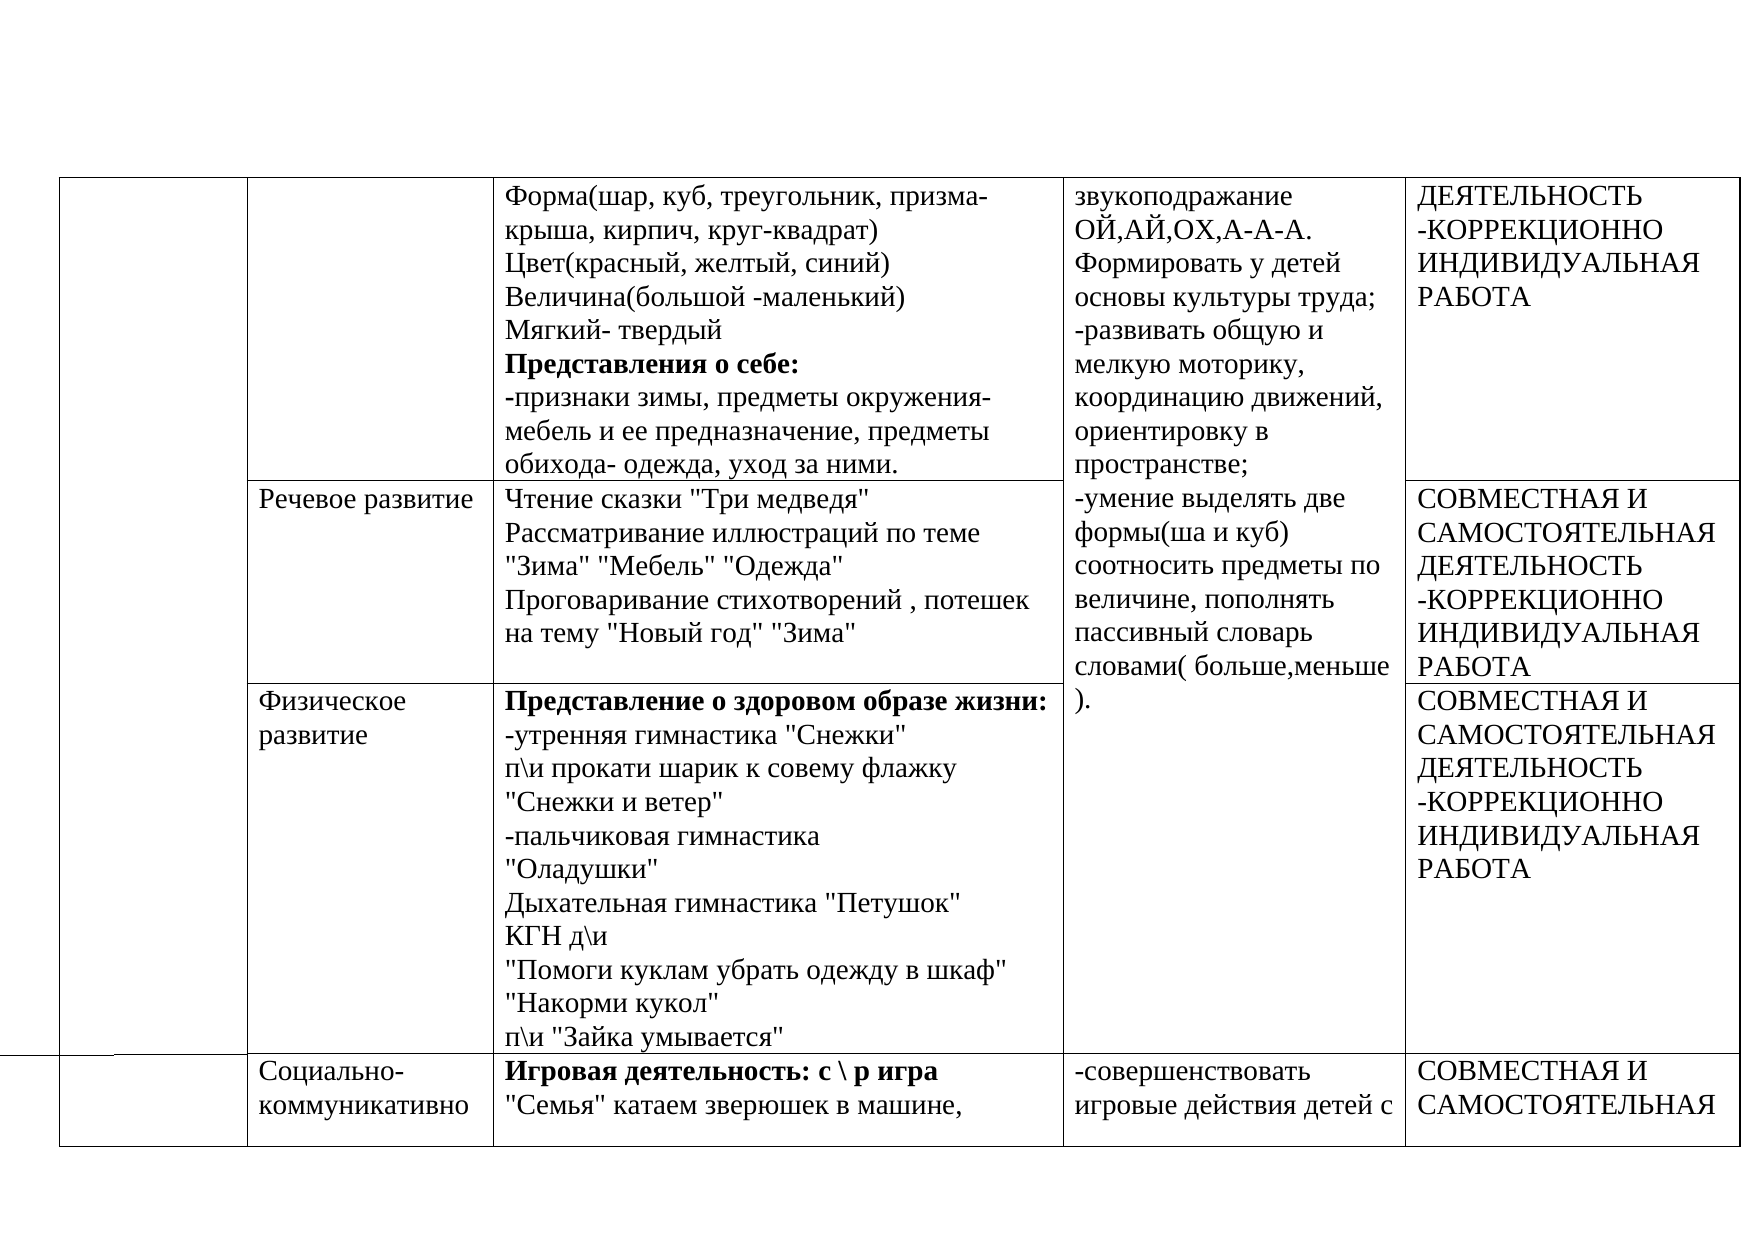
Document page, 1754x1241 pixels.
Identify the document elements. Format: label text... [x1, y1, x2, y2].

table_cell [494, 1054, 1063, 1146]
table_cell СОВМЕСТНАЯ И САМОСТОЯТЕЛЬНАЯ ДЕЯТЕЛЬНОСТЬ -КОРРЕКЦИОННО ИНДИВИДУАЛЬНАЯ РАБОТА [1406, 684, 1739, 1052]
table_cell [1406, 178, 1739, 480]
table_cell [1064, 1054, 1405, 1146]
table_cell Речевое развитие [248, 481, 493, 682]
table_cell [248, 178, 493, 480]
table_cell Представление о здоровом образе жизни: -утренняя гимнастика "Снежки" п\и прокати шарик к совему флажку "Снежки и ветер" -пальчиковая гимнастика "Оладушки" Дыхательная гимнастика "Петушок" КГН д\и "Помоги куклам убрать одежду в шкаф" "Накорми кукол" п\и "Зайка умывается" [494, 684, 1063, 1052]
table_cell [494, 178, 1063, 480]
table_cell Чтение сказки "Три медведя" Рассматривание иллюстраций по теме "Зима" "Мебель" "Одежда" Проговаривание стихотворений , потешек на тему "Новый год" "Зима" [494, 481, 1063, 682]
table_cell СОВМЕСТНАЯ И САМОСТОЯТЕЛЬНАЯ ДЕЯТЕЛЬНОСТЬ -КОРРЕКЦИОННО ИНДИВИДУАЛЬНАЯ РАБОТА [1406, 481, 1739, 682]
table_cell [248, 1054, 493, 1146]
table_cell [1406, 1054, 1739, 1146]
table_cell Физическое развитие [248, 684, 493, 1052]
